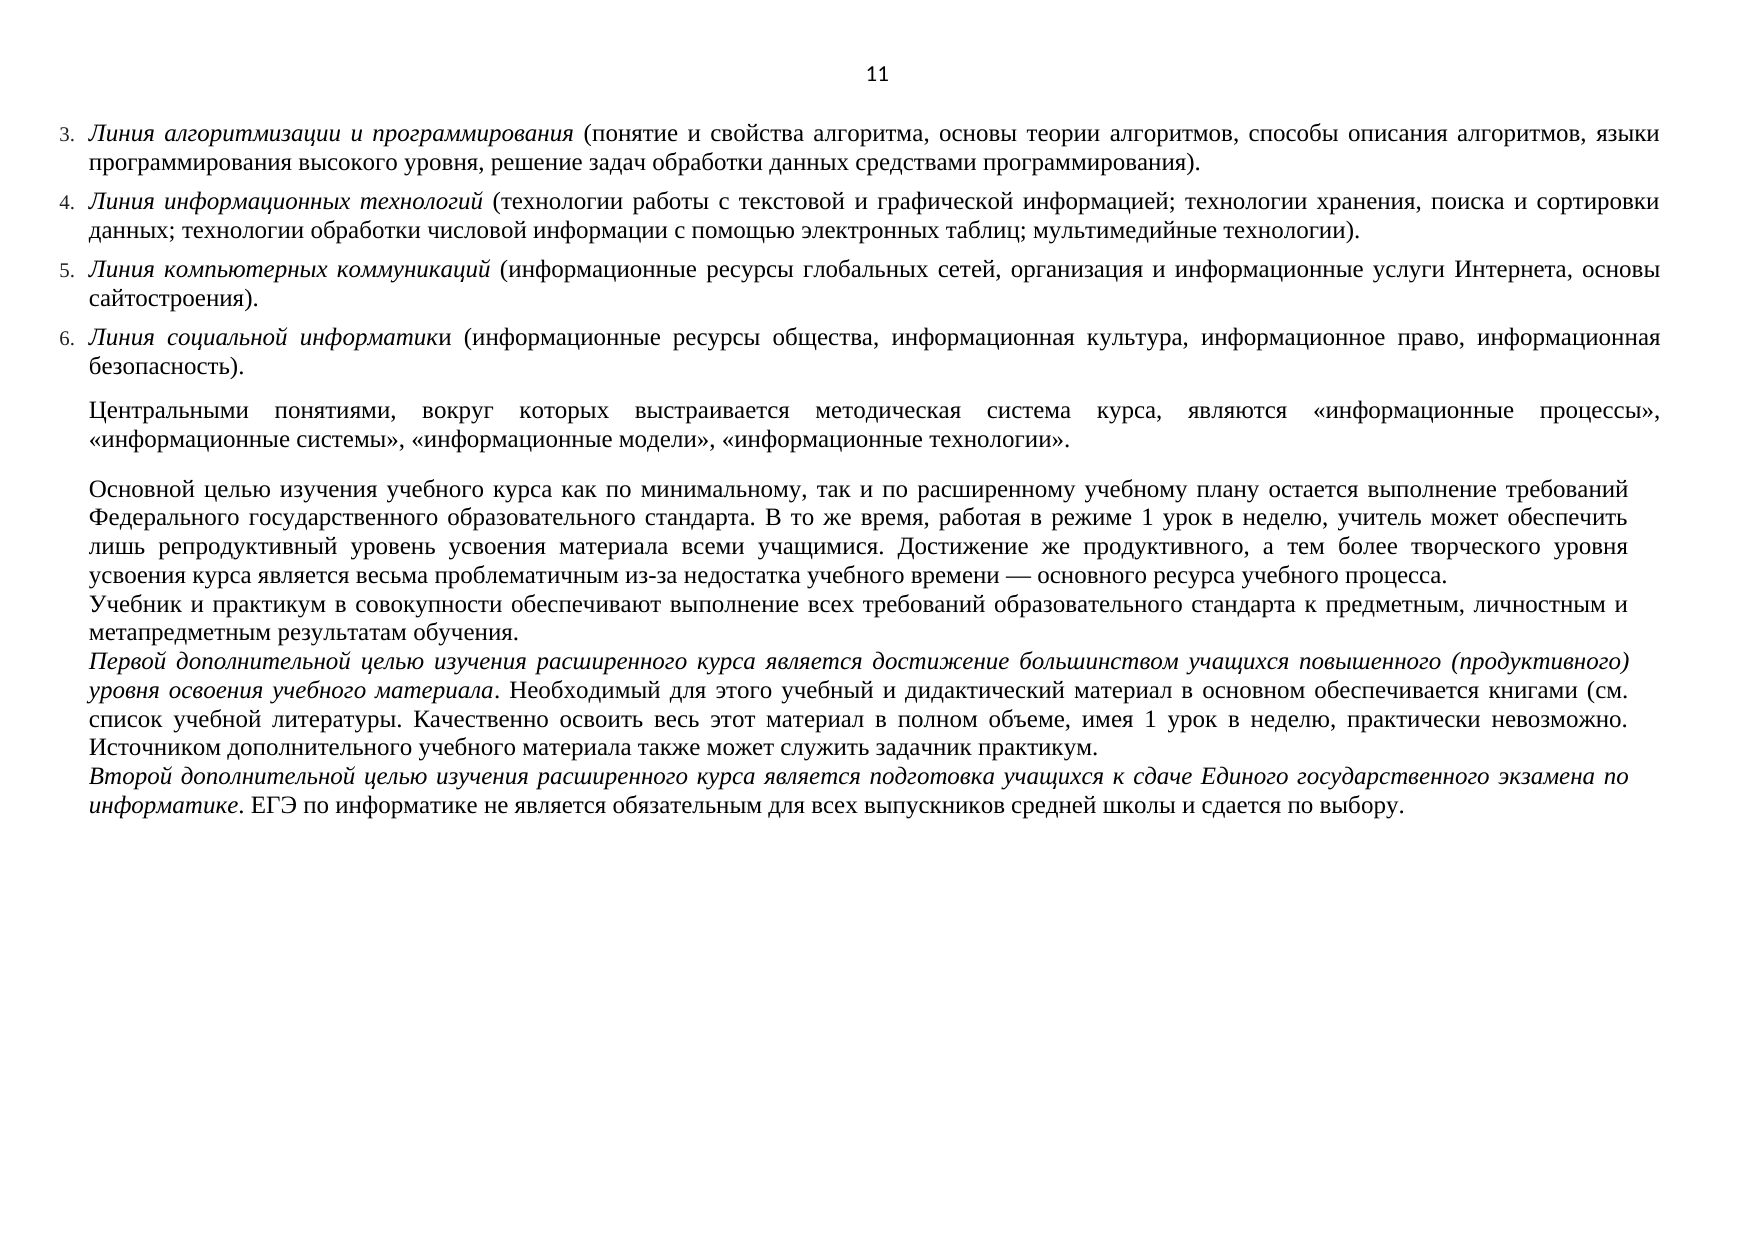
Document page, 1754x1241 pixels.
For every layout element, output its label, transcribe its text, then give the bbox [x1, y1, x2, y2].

text Центральными понятиями, вокруг которых выстраивается методическая система курса, являются «информационные процессы», «информационные системы», «информационные модели», «информационные технологии». [89, 395, 1661, 453]
text Учебник и практикум в совокупности обеспечивают выполнение всех требований образовательного стандарта к предметным, личностным и метапредметным результатам обучения. [89, 589, 1630, 646]
list Линия информационных технологий (технологии работы с текстовой и графической информацией; технологии хранения, поиска и сортировки данных; технологии обработки числовой информации с помощью электронных таблиц; мультимедийные технологии). [59, 186, 1661, 244]
text Первой дополнительной целью изучения расширенного курса является достижение большинством учащихся повышенного (продуктивного) уровня освоения учебного материала. Необходимый для этого учебный и дидактический материал в основном обеспечивается книгами (см. список учебной литературы. Качественно освоить весь этот материал в полном объеме, имея 1 урок в неделю, практически невозможно. Источником дополнительного учебного материала также может служить задачник практикум. [89, 646, 1630, 761]
text Основной целью изучения учебного курса как по минимальному, так и по расширенному учебному плану остается выполнение требований Федерального государственного образовательного стандарта. В то же время, работая в режиме 1 урок в неделю, учитель может обеспечить лишь репродуктивный уровень усвоения материала всеми учащимися. Достижение же продуктивного, а тем более творческого уровня усвоения курса является весьма проблематичным из-за недостатка учебного времени — основного ресурса учебного процесса. [89, 474, 1630, 589]
list Линия алгоритмизации и программирования (понятие и свойства алгоритма, основы теории алгоритмов, способы описания алгоритмов, языки программирования высокого уровня, решение задач обработки данных средствами программирования). [59, 118, 1661, 176]
list Линия социальной информатики (информационные ресурсы общества, информационная культура, информационное право, информационная безопасность). [59, 322, 1661, 380]
list Линия компьютерных коммуникаций (информационные ресурсы глобальных сетей, организация и информационные услуги Интернета, основы сайтостроения). [59, 254, 1661, 312]
text Второй дополнительной целью изучения расширенного курса является подготовка учащихся к сдаче Единого государственного экзамена по информатике. ЕГЭ по информатике не является обязательным для всех выпускников средней школы и сдается по выбору. [89, 761, 1630, 819]
